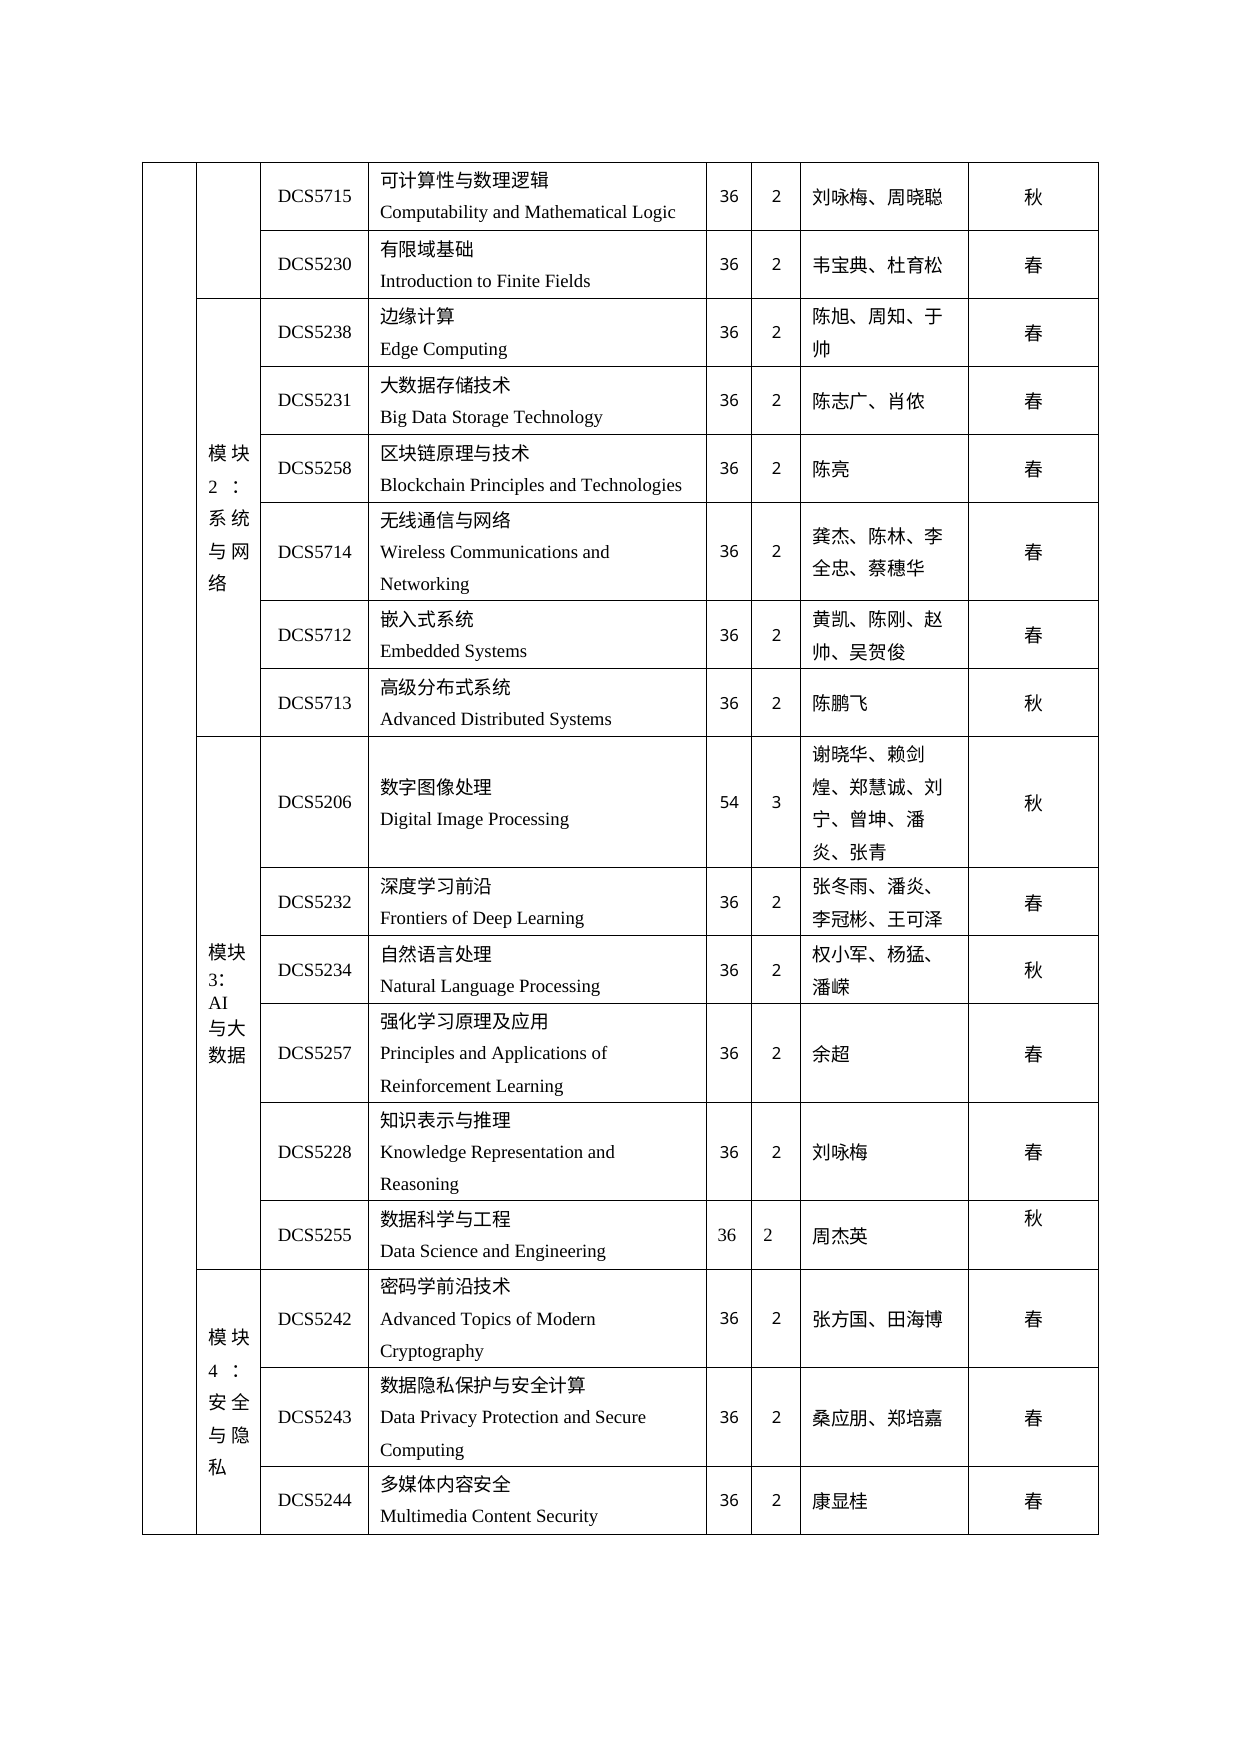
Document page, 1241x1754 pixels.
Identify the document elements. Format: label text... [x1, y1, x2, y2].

table_cell 36 [707, 1201, 751, 1268]
table_cell 高级分布式系统 Advanced Distributed Systems [369, 669, 706, 736]
table_cell 春 [969, 503, 1098, 600]
table_cell DCS5715 [261, 163, 368, 229]
table_cell 无线通信与网络 Wireless Communications and Networking [369, 503, 706, 600]
table_cell 谢晓华、赖剑煌、郑慧诚、刘宁、曾坤、潘炎、张青 [801, 737, 968, 867]
table_cell 36 [707, 669, 751, 736]
table_cell 强化学习原理及应用 Principles and Applications of Reinforcement Learning [369, 1004, 706, 1102]
table_cell 可计算性与数理逻辑 Computability and Mathematical Logic [369, 163, 706, 229]
table_cell DCS5258 [261, 435, 368, 502]
table_cell 陈鹏飞 [801, 669, 968, 736]
table_cell 春 [969, 231, 1098, 298]
table_cell 2 [752, 868, 800, 935]
table_cell 54 [707, 737, 751, 867]
table_cell 秋 [969, 669, 1098, 736]
table_cell 边缘计算 Edge Computing [369, 299, 706, 366]
table_cell 秋 [969, 1201, 1098, 1268]
table_cell DCS5231 [261, 367, 368, 434]
table_cell 2 [752, 669, 800, 736]
table_cell 模块4：安全与隐私 [197, 1270, 260, 1533]
table_cell 陈旭、周知、于帅 [801, 299, 968, 366]
table_cell 36 [707, 1368, 751, 1466]
table_cell 桑应朋、郑培嘉 [801, 1368, 968, 1466]
table_cell 有限域基础 Introduction to Finite Fields [369, 231, 706, 298]
table_cell DCS5257 [261, 1004, 368, 1102]
table_cell 黄凯、陈刚、赵帅、吴贺俊 [801, 601, 968, 668]
table_cell 36 [707, 1467, 751, 1533]
table_cell 春 [969, 1004, 1098, 1102]
table_cell 36 [707, 601, 751, 668]
table_cell 数据科学与工程 Data Science and Engineering [369, 1201, 706, 1268]
table_cell 自然语言处理 Natural Language Processing [369, 936, 706, 1003]
table_cell 陈志广、肖侬 [801, 367, 968, 434]
table_cell 2 [752, 367, 800, 434]
table_cell 2 [752, 1004, 800, 1102]
table_cell 2 [752, 1201, 800, 1268]
table_cell 2 [752, 936, 800, 1003]
table_cell 周杰英 [801, 1201, 968, 1268]
table_cell 36 [707, 163, 751, 229]
table_cell 36 [707, 367, 751, 434]
table_cell 2 [752, 435, 800, 502]
table_cell 36 [707, 435, 751, 502]
table_cell 3 [752, 737, 800, 867]
table_cell 36 [707, 1004, 751, 1102]
table_cell 秋 [969, 163, 1098, 229]
table_cell DCS5712 [261, 601, 368, 668]
table_cell DCS5242 [261, 1270, 368, 1367]
table_cell 刘咏梅 [801, 1103, 968, 1200]
table_cell DCS5244 [261, 1467, 368, 1533]
table_cell 36 [707, 936, 751, 1003]
table_cell 模块2：系统与网络 [197, 299, 260, 736]
table_cell 2 [752, 299, 800, 366]
table_cell 数字图像处理 Digital Image Processing [369, 737, 706, 867]
table_cell 区块链原理与技术 Blockchain Principles and Technologies [369, 435, 706, 502]
table_cell 密码学前沿技术 Advanced Topics of Modern Cryptography [369, 1270, 706, 1367]
table_cell 张冬雨、潘炎、李冠彬、王可泽 [801, 868, 968, 935]
table_cell 深度学习前沿 Frontiers of Deep Learning [369, 868, 706, 935]
table_cell 2 [752, 503, 800, 600]
table_cell 刘咏梅、周晓聪 [801, 163, 968, 229]
table_cell 36 [707, 231, 751, 298]
table_cell 春 [969, 1270, 1098, 1367]
table_cell 春 [969, 1368, 1098, 1466]
table_cell 龚杰、陈林、李全忠、蔡穗华 [801, 503, 968, 600]
table_cell 2 [752, 1368, 800, 1466]
table_cell DCS5713 [261, 669, 368, 736]
table_cell 春 [969, 435, 1098, 502]
table_cell 春 [969, 601, 1098, 668]
table_cell 春 [969, 868, 1098, 935]
table_cell 权小军、杨猛、潘嵘 [801, 936, 968, 1003]
table_cell 陈亮 [801, 435, 968, 502]
table_cell 张方国、田海博 [801, 1270, 968, 1367]
table_cell 知识表示与推理 Knowledge Representation and Reasoning [369, 1103, 706, 1200]
table_cell 36 [707, 503, 751, 600]
table_cell 康显桂 [801, 1467, 968, 1533]
table_cell 秋 [969, 737, 1098, 867]
table_cell 36 [707, 1270, 751, 1367]
table_cell 春 [969, 1467, 1098, 1533]
table_cell DCS5243 [261, 1368, 368, 1466]
table_cell 韦宝典、杜育松 [801, 231, 968, 298]
table_cell 2 [752, 231, 800, 298]
table_cell DCS5714 [261, 503, 368, 600]
table_cell 36 [707, 868, 751, 935]
table_cell 多媒体内容安全 Multimedia Content Security [369, 1467, 706, 1533]
table_cell 2 [752, 163, 800, 229]
table_cell DCS5238 [261, 299, 368, 366]
table_cell DCS5232 [261, 868, 368, 935]
table_cell 大数据存储技术 Big Data Storage Technology [369, 367, 706, 434]
table_cell DCS5230 [261, 231, 368, 298]
table_cell 数据隐私保护与安全计算 Data Privacy Protection and Secure Computing [369, 1368, 706, 1466]
table_cell DCS5206 [261, 737, 368, 867]
table_cell 春 [969, 367, 1098, 434]
table_cell 春 [969, 1103, 1098, 1200]
table_cell 模块3：AI与大数据 [197, 737, 260, 1268]
table_cell 36 [707, 299, 751, 366]
table_cell 嵌入式系统 Embedded Systems [369, 601, 706, 668]
table_cell 余超 [801, 1004, 968, 1102]
table_cell DCS5228 [261, 1103, 368, 1200]
table_cell 秋 [969, 936, 1098, 1003]
table_cell 春 [969, 299, 1098, 366]
table_cell DCS5255 [261, 1201, 368, 1268]
table_cell 36 [707, 1103, 751, 1200]
table_cell 2 [752, 1467, 800, 1533]
table_cell 2 [752, 1103, 800, 1200]
table_cell 2 [752, 601, 800, 668]
table_cell 2 [752, 1270, 800, 1367]
table_cell DCS5234 [261, 936, 368, 1003]
